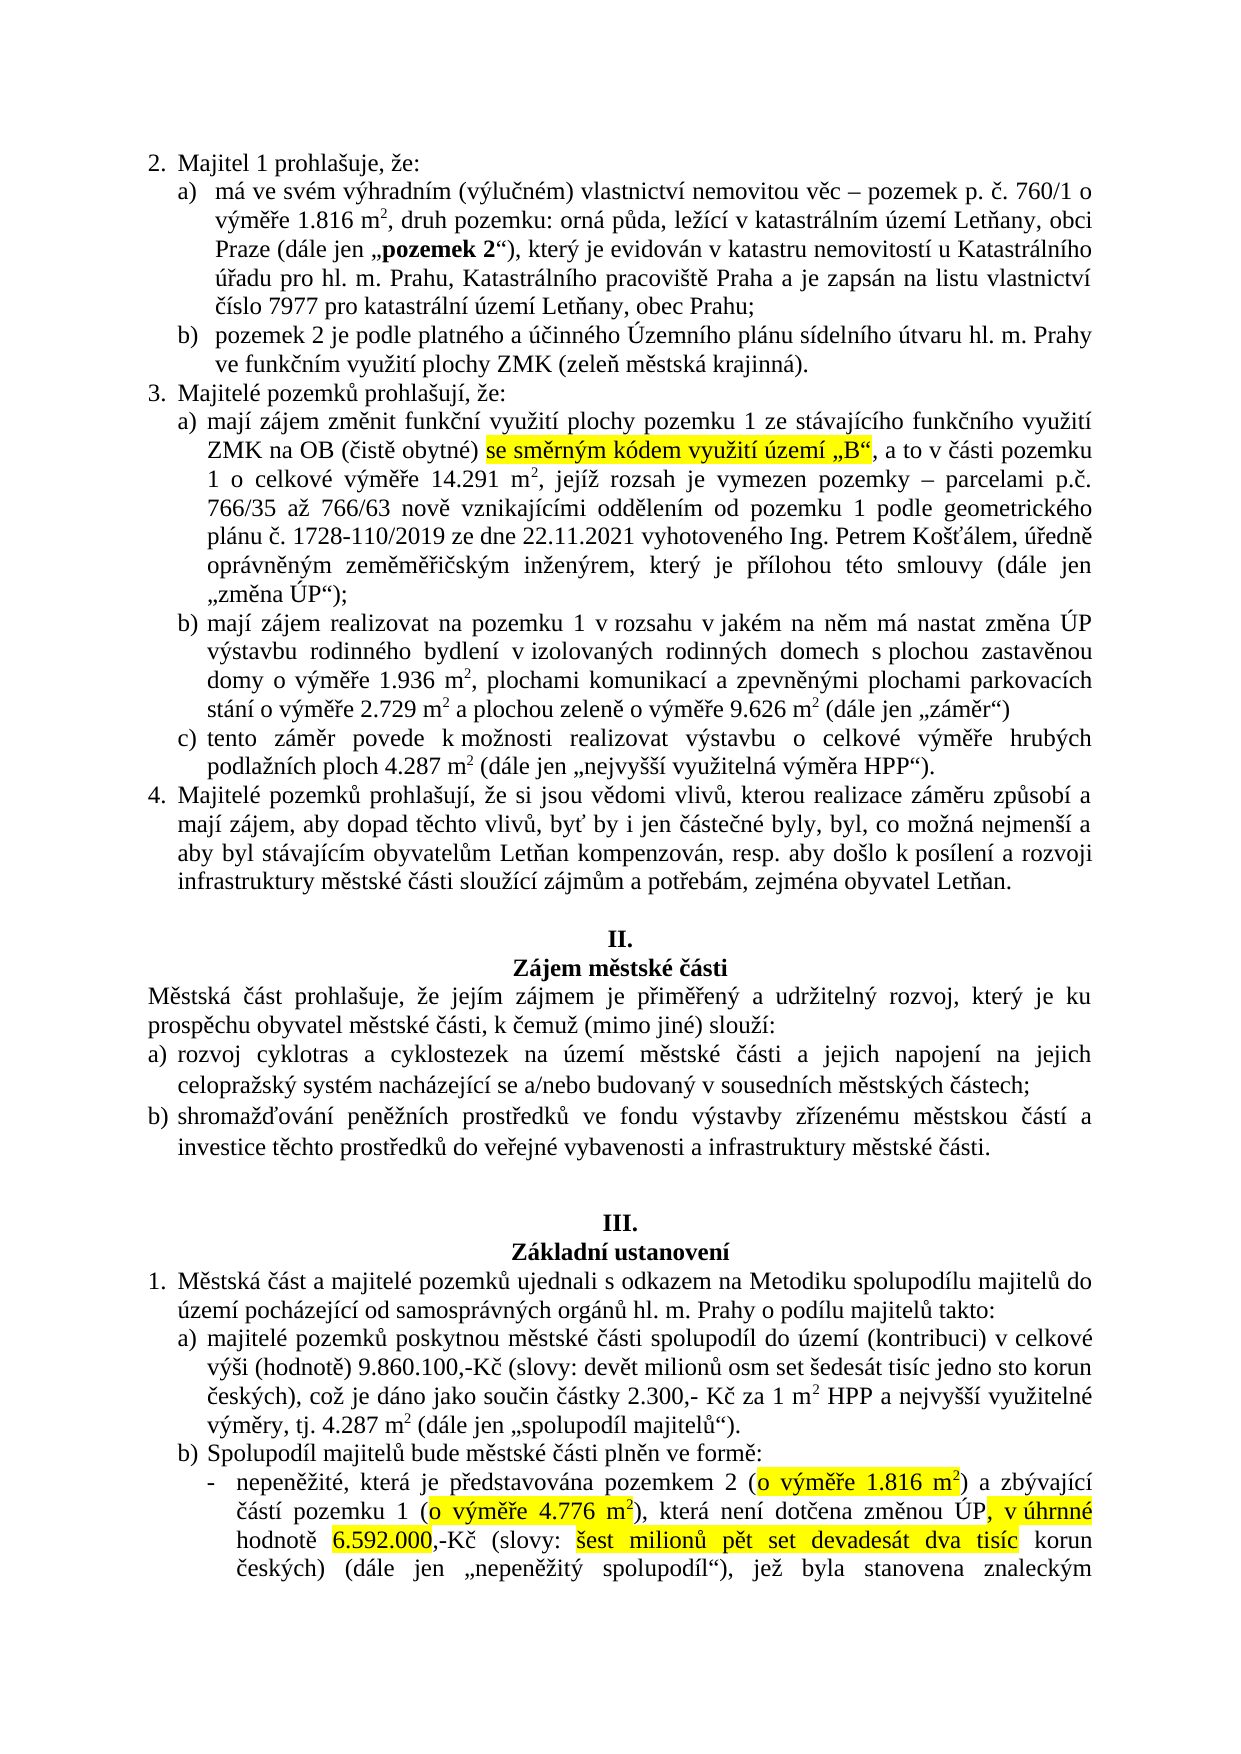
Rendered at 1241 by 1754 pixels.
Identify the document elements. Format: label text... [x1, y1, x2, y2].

text Zájem městské části [148, 953, 1093, 981]
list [207, 1467, 1093, 1582]
list majitelé pozemků poskytnou městské části spolupodíl do území (kontribuci) v celkové výši (hodnotě) 9.860.100,-Kč (slovy: devět milionů osm set šedesát tisíc jedno sto korun českých), což je dáno jako součin částky 2.300,- Kč za 1 m2 HPP a nejvyšší využitelné výměry, tj. 4.287 m2 (dále jen „spolupodíl majitelů“). [177, 1323, 1093, 1438]
text Městská část prohlašuje, že jejím zájmem je přiměřený a udržitelný rozvoj, který je ku prospěchu obyvatel městské části, k čemuž (mimo jiné) slouží: [148, 981, 1093, 1039]
text Základní ustanovení [148, 1237, 1093, 1266]
list shromažďování peněžních prostředků ve fondu výstavby zřízenému městskou částí a investice těchto prostředků do veřejné vybavenosti a infrastruktury městské části. [148, 1101, 1093, 1161]
list Majitelé pozemků prohlašují, že si jsou vědomi vlivů, kterou realizace záměru způsobí a mají zájem, aby dopad těchto vlivů, byť by i jen částečné byly, byl, co možná nejmenší a aby byl stávajícím obyvatelům Letňan kompenzován, resp. aby došlo k posílení a rozvoji infrastruktury městské části sloužící zájmům a potřebám, zejména obyvatel Letňan. [148, 780, 1093, 895]
list má ve svém výhradním (výlučném) vlastnictví nemovitou věc – pozemek p. č. 760/1 o výměře 1.816 m2, druh pozemku: orná půda, ležící v katastrálním území Letňany, obci Praze (dále jen „pozemek 2“), který je evidován v katastru nemovitostí u Katastrálního úřadu pro hl. m. Prahu, Katastrálního pracoviště Praha a je zapsán na listu vlastnictví číslo 7977 pro katastrální území Letňany, obec Prahu; [177, 176, 1093, 320]
list pozemek 2 je podle platného a účinného Územního plánu sídelního útvaru hl. m. Prahy ve funkčním využití plochy ZMK (zeleň městská krajinná). [177, 320, 1093, 378]
list rozvoj cyklotras a cyklostezek na území městské části a jejich napojení na jejich celopražský systém nacházející se a/nebo budovaný v sousedních městských částech; [148, 1039, 1093, 1099]
list Městská část a majitelé pozemků ujednali s odkazem na Metodiku spolupodílu majitelů do území pocházející od samosprávných orgánů hl. m. Prahy o podílu majitelů takto: [148, 1266, 1093, 1323]
list Spolupodíl majitelů bude městské části plněn ve formě: [177, 1438, 1093, 1467]
list mají zájem změnit funkční využití plochy pozemku 1 ze stávajícího funkčního využití ZMK na OB (čistě obytné) se směrným kódem využití území „B“, a to v části pozemku 1 o celkové výměře 14.291 m2, jejíž rozsah je vymezen pozemky – parcelami p.č. 766/35 až 766/63 nově vznikajícími oddělením od pozemku 1 podle geometrického plánu č. 1728-110/2019 ze dne 22.11.2021 vyhotoveného Ing. Petrem Košťálem, úředně oprávněným zeměměřičským inženýrem, který je přílohou této smlouvy (dále jen „změna ÚP“); [177, 406, 1093, 608]
text III. [148, 1208, 1093, 1237]
list Majitelé pozemků prohlašují, že: [148, 378, 1093, 406]
list Majitel 1 prohlašuje, že: [148, 148, 1093, 176]
text II. [148, 924, 1093, 953]
list tento záměr povede k možnosti realizovat výstavbu o celkové výměře hrubých podlažních ploch 4.287 m2 (dále jen „nejvyšší využitelná výměra HPP“). [177, 723, 1093, 780]
list mají zájem realizovat na pozemku 1 v rozsahu v jakém na něm má nastat změna ÚP výstavbu rodinného bydlení v izolovaných rodinných domech s plochou zastavěnou domy o výměře 1.936 m2, plochami komunikací a zpevněnými plochami parkovacích stání o výměře 2.729 m2 a plochou zeleně o výměře 9.626 m2 (dále jen „záměr“) [177, 608, 1093, 723]
